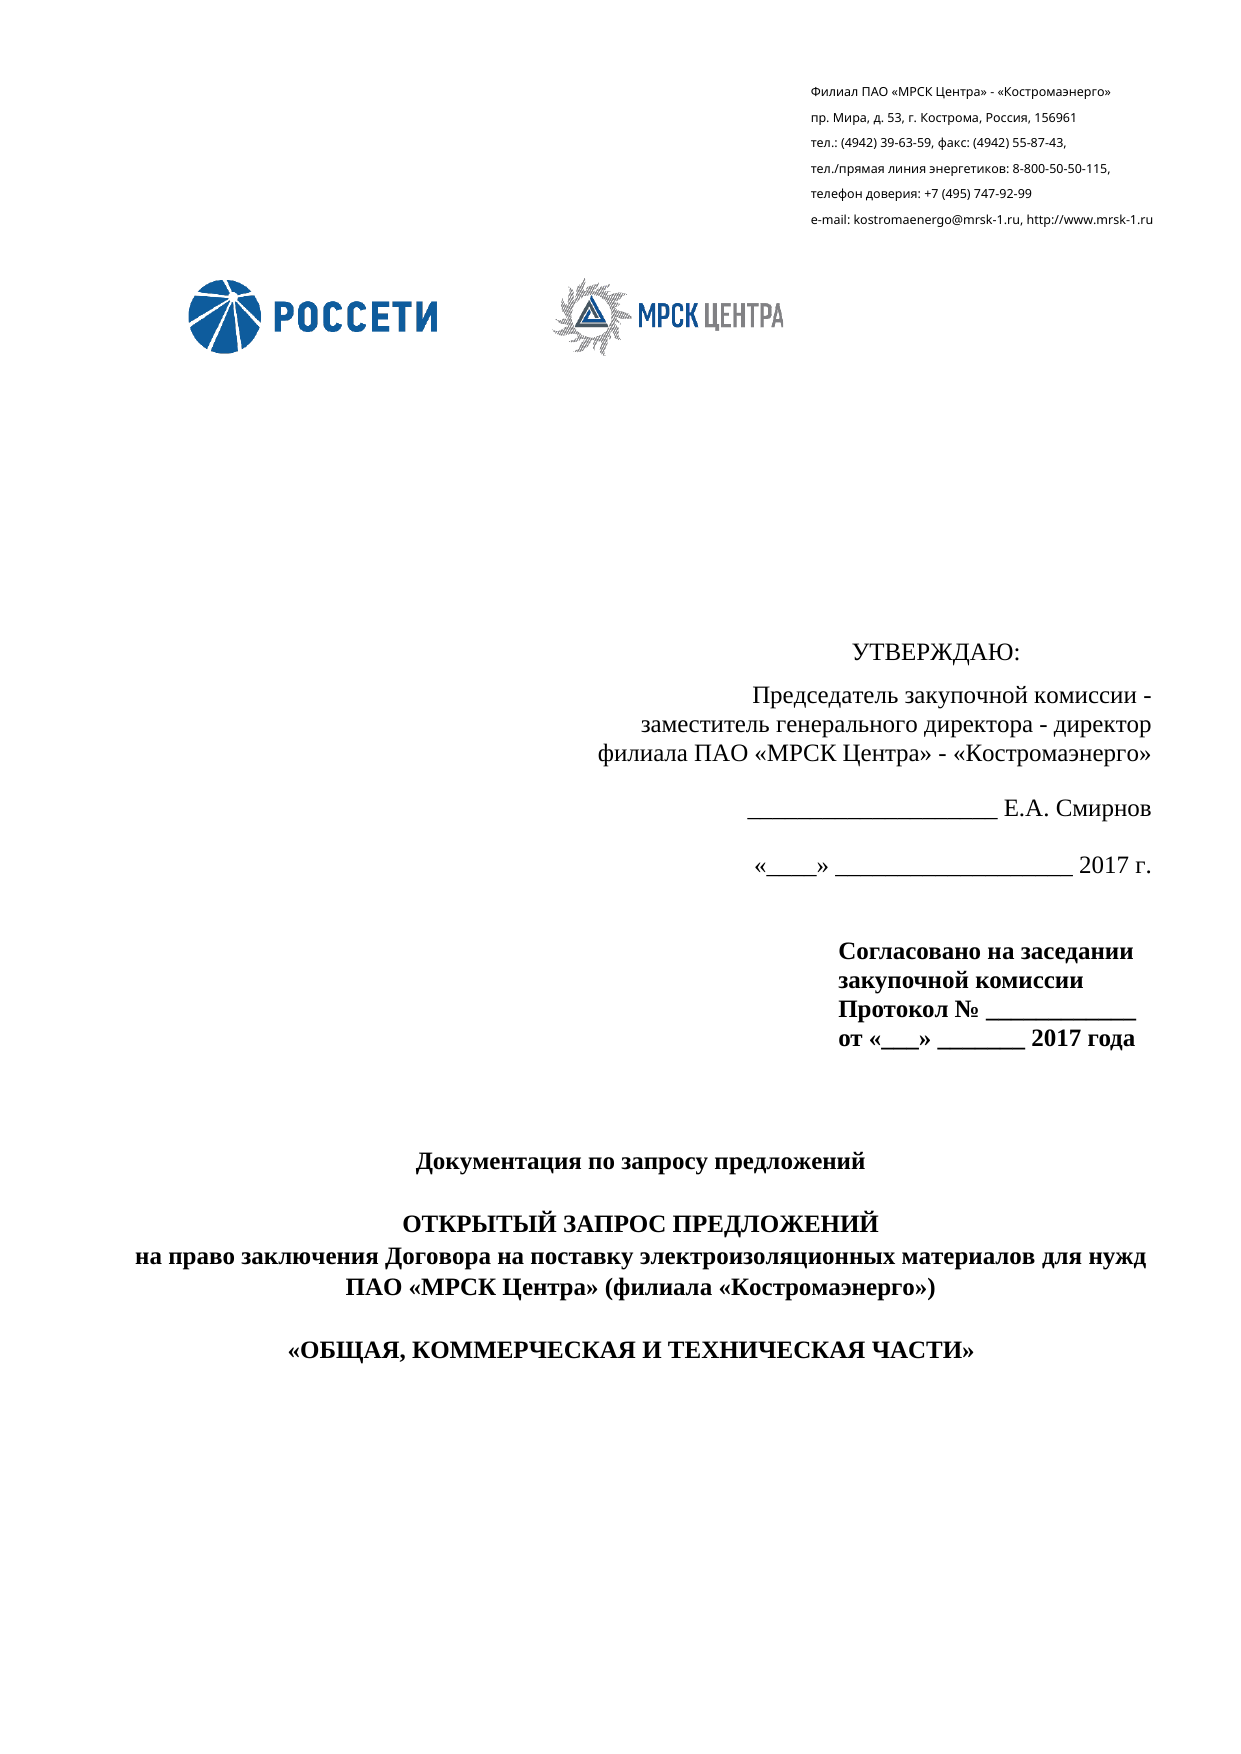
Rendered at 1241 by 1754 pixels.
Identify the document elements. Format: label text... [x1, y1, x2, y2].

text закупочной комиссии [838, 965, 1152, 994]
text ____________________ Е.А. Смирнов [129, 793, 1152, 821]
text Председатель закупочной комиссии - [129, 680, 1152, 709]
text ОТКРЫТЫЙ ЗАПРОС ПРЕДЛОЖЕНИЙ [129, 1209, 1152, 1238]
text на право заключения Договора на поставку электроизоляционных материалов для нужд ПАО «МРСК Центра» (филиала «Костромаэнерго») [129, 1241, 1152, 1301]
text «____» ___________________ 2017 г. [720, 850, 1152, 879]
picture [188, 278, 784, 356]
text от «___» _______ 2017 года [838, 1023, 1152, 1051]
text Документация по запросу предложений [129, 1146, 1152, 1175]
text филиала ПАО «МРСК Центра» - «Костромаэнерго» [129, 738, 1152, 766]
text «ОБЩАЯ, КОММЕРЧЕСКАЯ и техническая ЧАСТИ» [73, 1336, 1183, 1364]
text заместитель генерального директора - директор [129, 709, 1152, 738]
text УТВЕРЖДАЮ: [720, 637, 1152, 666]
text Согласовано на заседании [838, 936, 1152, 965]
text Протокол № ____________ [838, 994, 1152, 1023]
